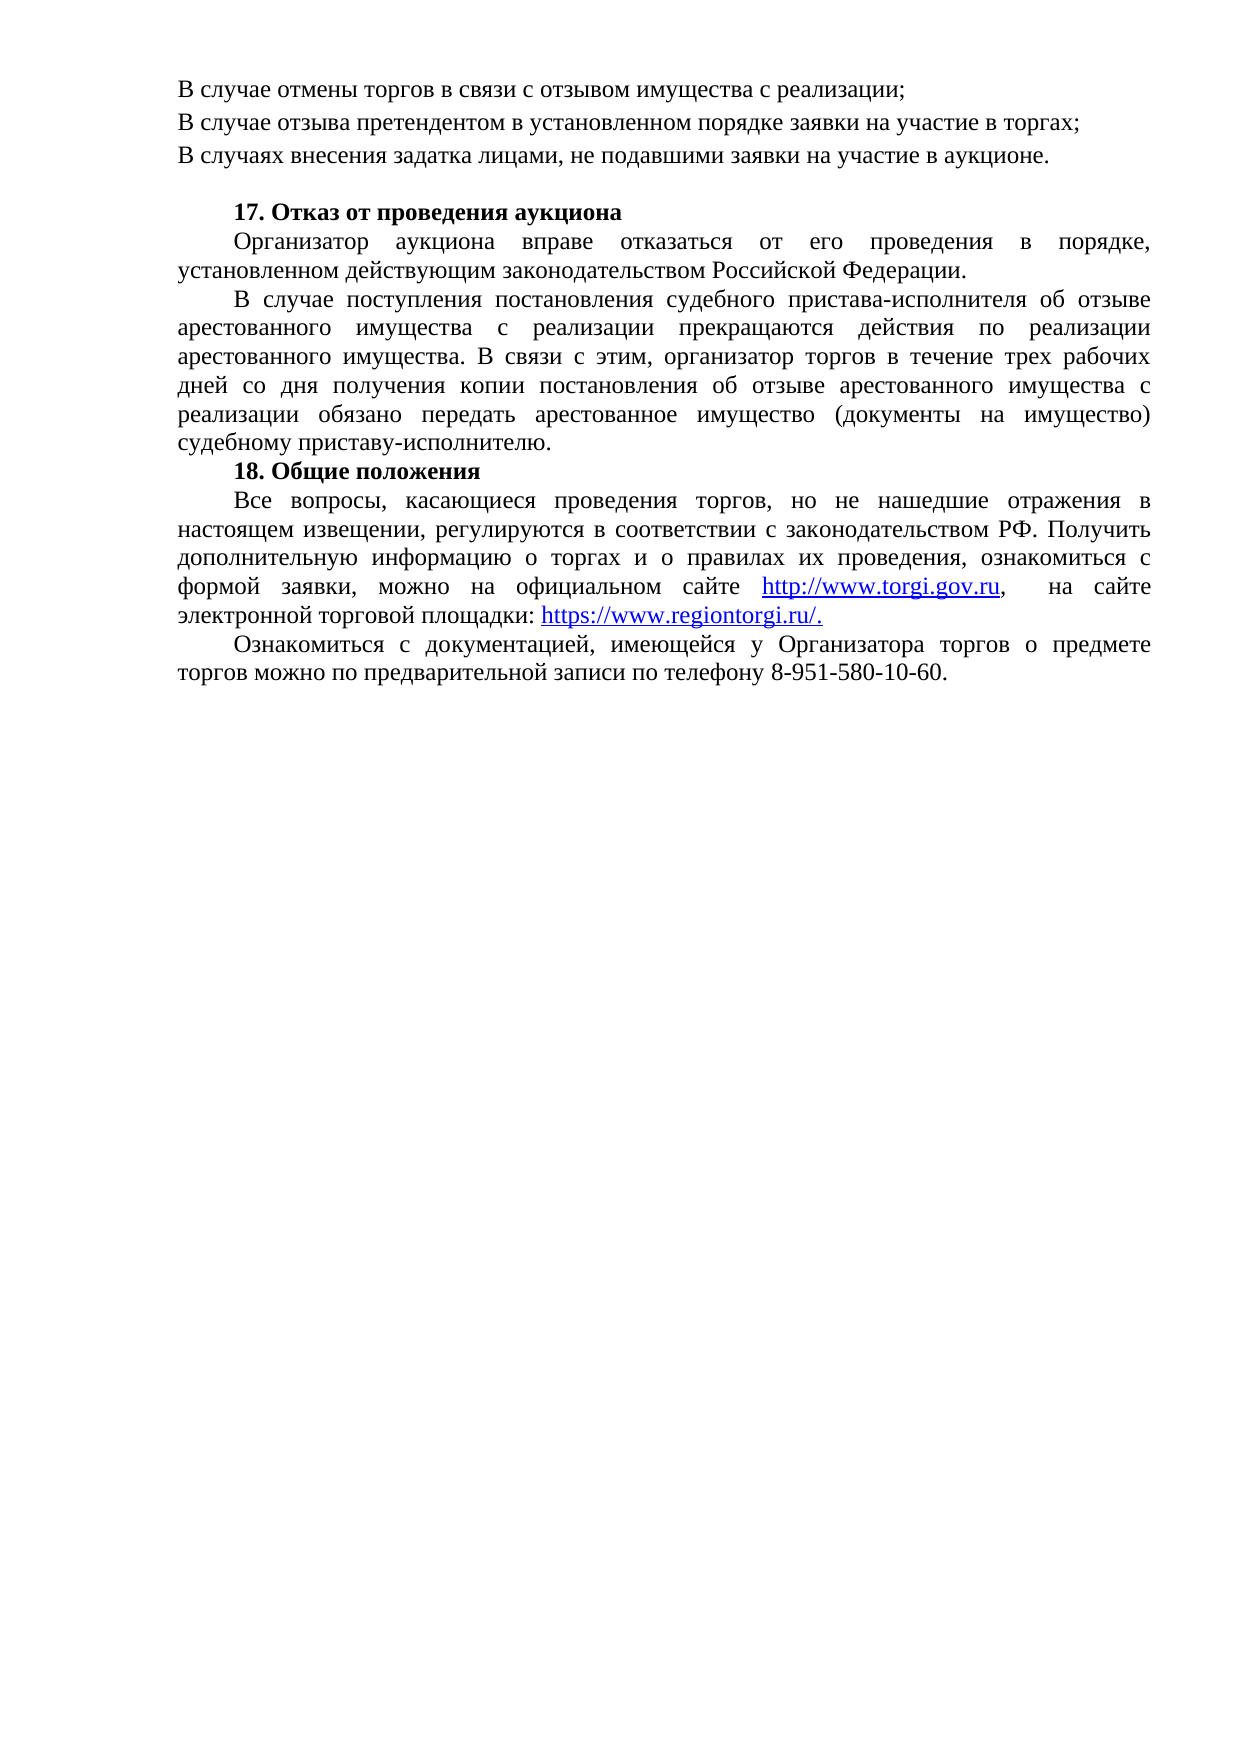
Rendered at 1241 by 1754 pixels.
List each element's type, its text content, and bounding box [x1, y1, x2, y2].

text Ознакомиться с документацией, имеющейся у Организатора торгов о предмете торгов можно по предварительной записи по телефону 8-951-580-10-60. [177, 629, 1152, 686]
text В случае отзыва претендентом в установленном порядке заявки на участие в торгах; [177, 107, 1143, 136]
text 18. Общие положения [177, 456, 1152, 485]
text 17. Отказ от проведения аукциона [177, 197, 1152, 226]
text Все вопросы, касающиеся проведения торгов, но не нашедшие отражения в настоящем извещении, регулируются в соответствии с законодательством РФ. Получить дополнительную информацию о торгах и о правилах их проведения, ознакомиться с формой заявки, можно на официальном сайте http://www.torgi.gov.ru, на сайте электронной торговой площадки: https://www.regiontorgi.ru/. [177, 485, 1152, 629]
text В случае отмены торгов в связи с отзывом имущества с реализации; [177, 74, 1143, 103]
text Организатор аукциона вправе отказаться от его проведения в порядке, установленном действующим законодательством Российской Федерации. [177, 226, 1152, 284]
text В случае поступления постановления судебного пристава-исполнителя об отзыве арестованного имущества с реализации прекращаются действия по реализации арестованного имущества. В связи с этим, организатор торгов в течение трех рабочих дней со дня получения копии постановления об отзыве арестованного имущества с реализации обязано передать арестованное имущество (документы на имущество) судебному приставу-исполнителю. [177, 284, 1152, 456]
text В случаях внесения задатка лицами, не подавшими заявки на участие в аукционе. [177, 140, 1152, 169]
